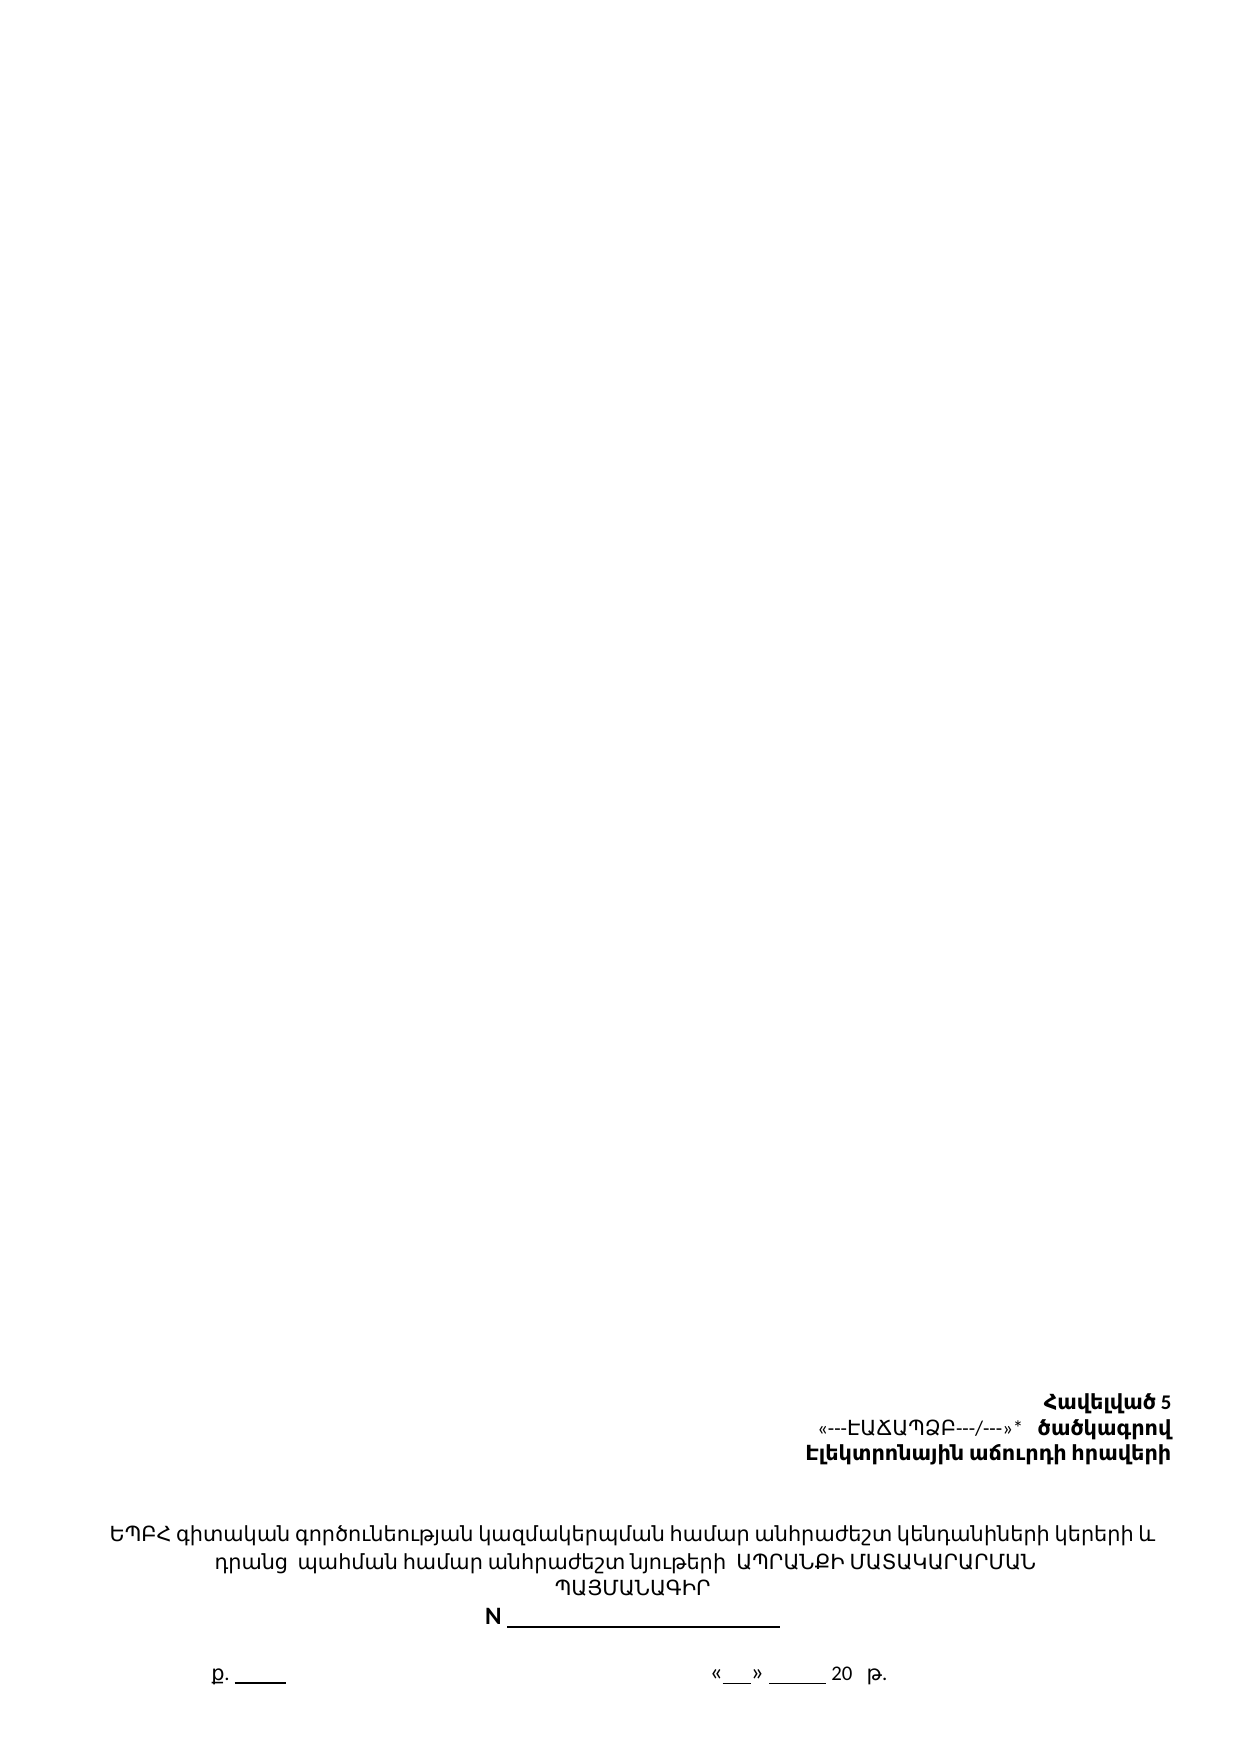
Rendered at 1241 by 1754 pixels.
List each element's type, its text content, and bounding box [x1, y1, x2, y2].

text ք. « » 20 թ. [94, 1656, 1171, 1687]
text Էլեկտրոնային աճուրդի հրավերի [94, 1440, 1171, 1466]
text N [79, 1601, 1171, 1631]
text ԵՊԲՀ գիտական գործունեության կազմակերպման համար անհրաժեշտ կենդանիների կերերի և դրանց պահման համար անհրաժեշտ նյութերի ԱՊՐԱՆՔԻ ՄԱՏԱԿԱՐԱՐՄԱՆ [79, 1522, 1171, 1575]
text Հավելված 5 [94, 1389, 1171, 1415]
text «---ԷԱՃԱՊՁԲ---/---»* ծածկագրով [94, 1415, 1171, 1440]
text ՊԱՅՄԱՆԱԳԻՐ [79, 1575, 1171, 1601]
